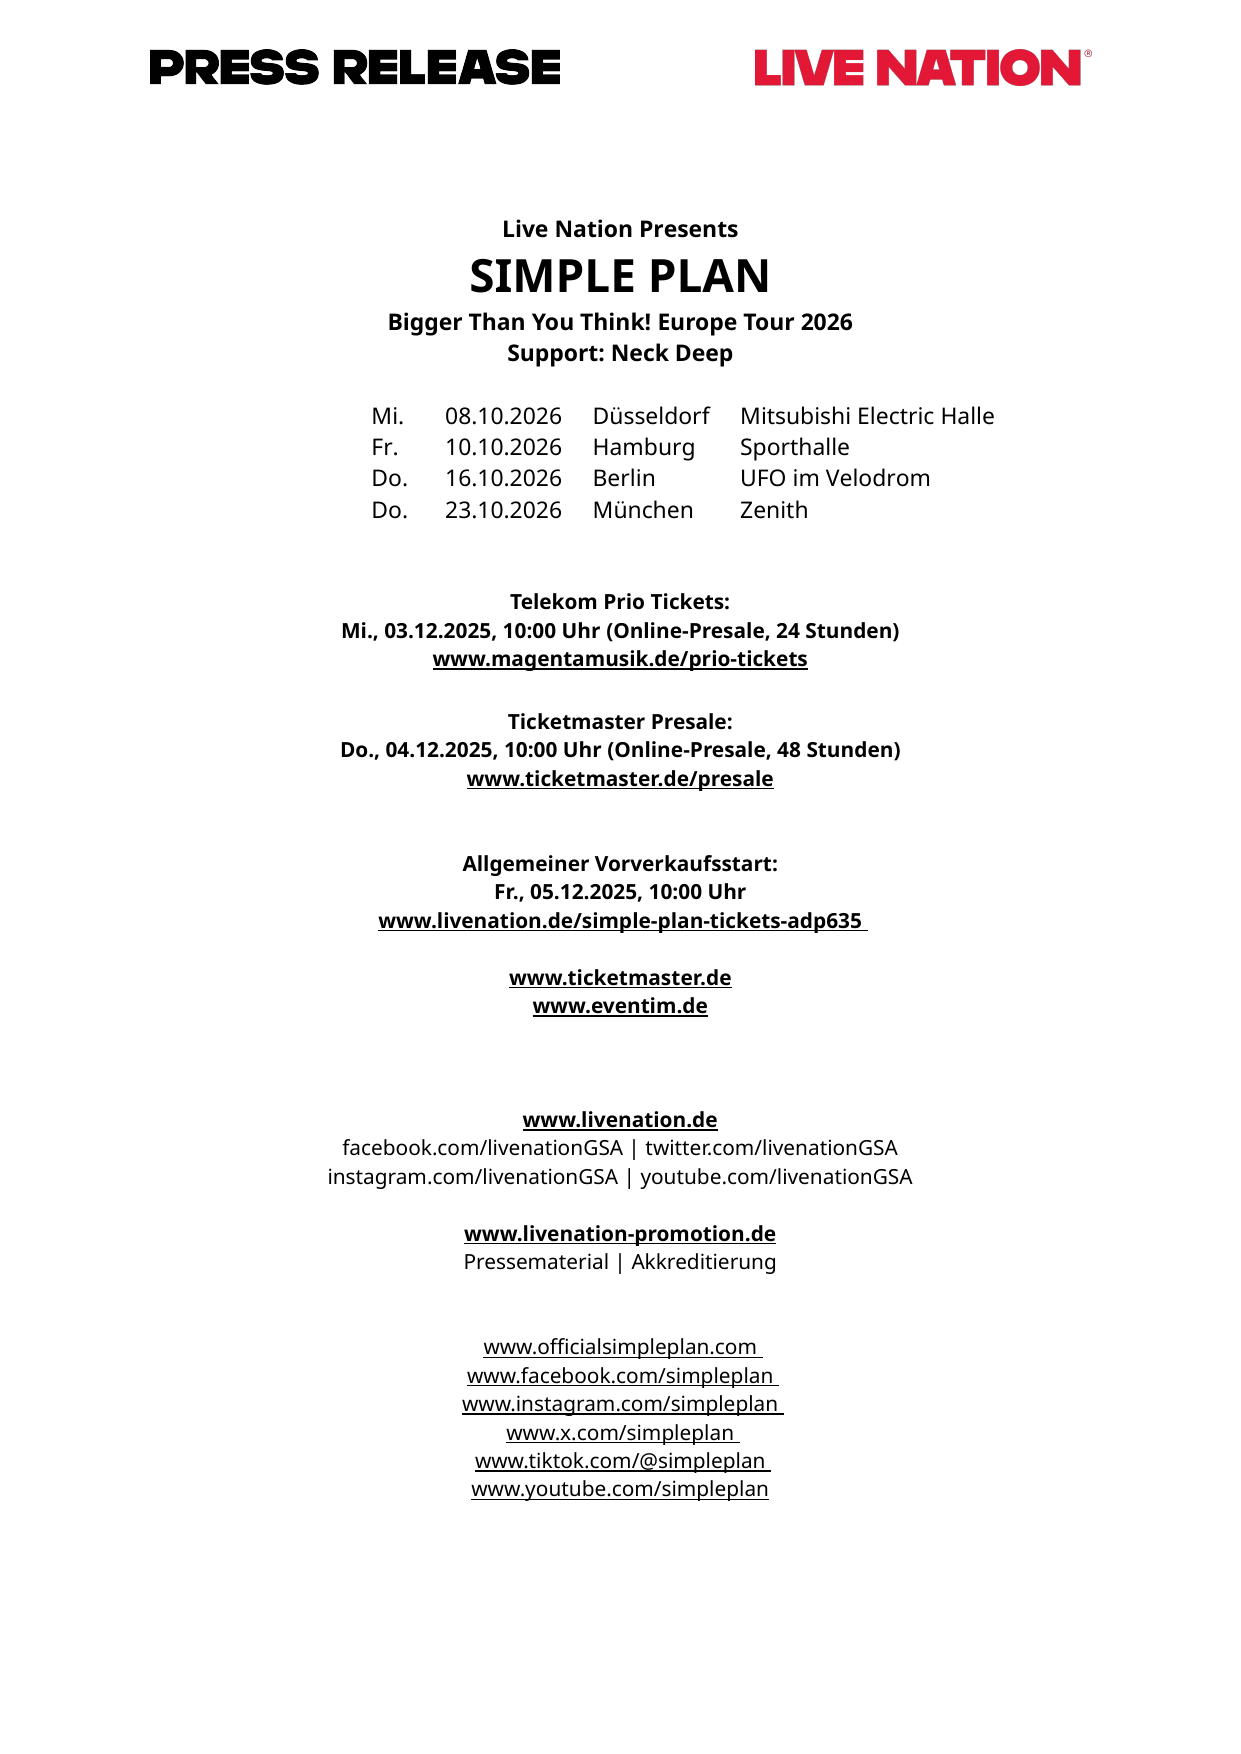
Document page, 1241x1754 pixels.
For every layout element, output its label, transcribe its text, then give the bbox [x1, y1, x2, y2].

text Support: Neck Deep [150, 337, 1090, 369]
text Do., 04.12.2025, 10:00 Uhr (Online-Presale, 48 Stunden) [150, 735, 1090, 764]
text www.livenation.de facebook.com/livenationGSA | twitter.com/livenationGSA [150, 1105, 1090, 1162]
text Do. 23.10.2026 München Zenith [297, 494, 1090, 525]
text Bigger Than You Think! Europe Tour 2026 [150, 306, 1090, 337]
text www.tiktok.com/@simpleplan [150, 1446, 1090, 1474]
text Mi., 03.12.2025, 10:00 Uhr (Online-Presale, 24 Stunden) www.magentamusik.de/prio-tickets [150, 616, 1090, 673]
subtitle Telekom Prio Tickets: [150, 587, 1090, 616]
picture [150, 49, 560, 85]
text www.instagram.com/simpleplan [150, 1389, 1090, 1418]
subtitle Allgemeiner Vorverkaufsstart: [150, 849, 1090, 877]
text www.livenation.de/simple-plan-tickets-adp635 [150, 906, 1090, 934]
text Ticketmaster Presale: [150, 707, 1090, 735]
subtitle www.ticketmaster.de/presale [150, 764, 1090, 792]
text www.ticketmaster.de www.eventim.de [150, 963, 1090, 1019]
text Live Nation Presents [150, 212, 1090, 244]
text Fr. 10.10.2026 Hamburg Sporthalle [297, 431, 1090, 462]
text www.x.com/simpleplan [150, 1418, 1090, 1446]
text Mi. 08.10.2026 Düsseldorf Mitsubishi Electric Halle [297, 400, 1090, 431]
text www.livenation-promotion.de [150, 1219, 1090, 1247]
text SIMPLE PLAN [150, 244, 1090, 306]
text www.officialsimpleplan.com [150, 1332, 1090, 1361]
text www.facebook.com/simpleplan [150, 1361, 1090, 1389]
text instagram.com/livenationGSA | youtube.com/livenationGSA [150, 1162, 1090, 1190]
text www.youtube.com/simpleplan [150, 1474, 1090, 1503]
text Fr., 05.12.2025, 10:00 Uhr [150, 877, 1090, 906]
picture [755, 49, 1092, 86]
text Do. 16.10.2026 Berlin UFO im Velodrom [297, 462, 1090, 494]
text Pressematerial | Akkreditierung [150, 1247, 1090, 1276]
